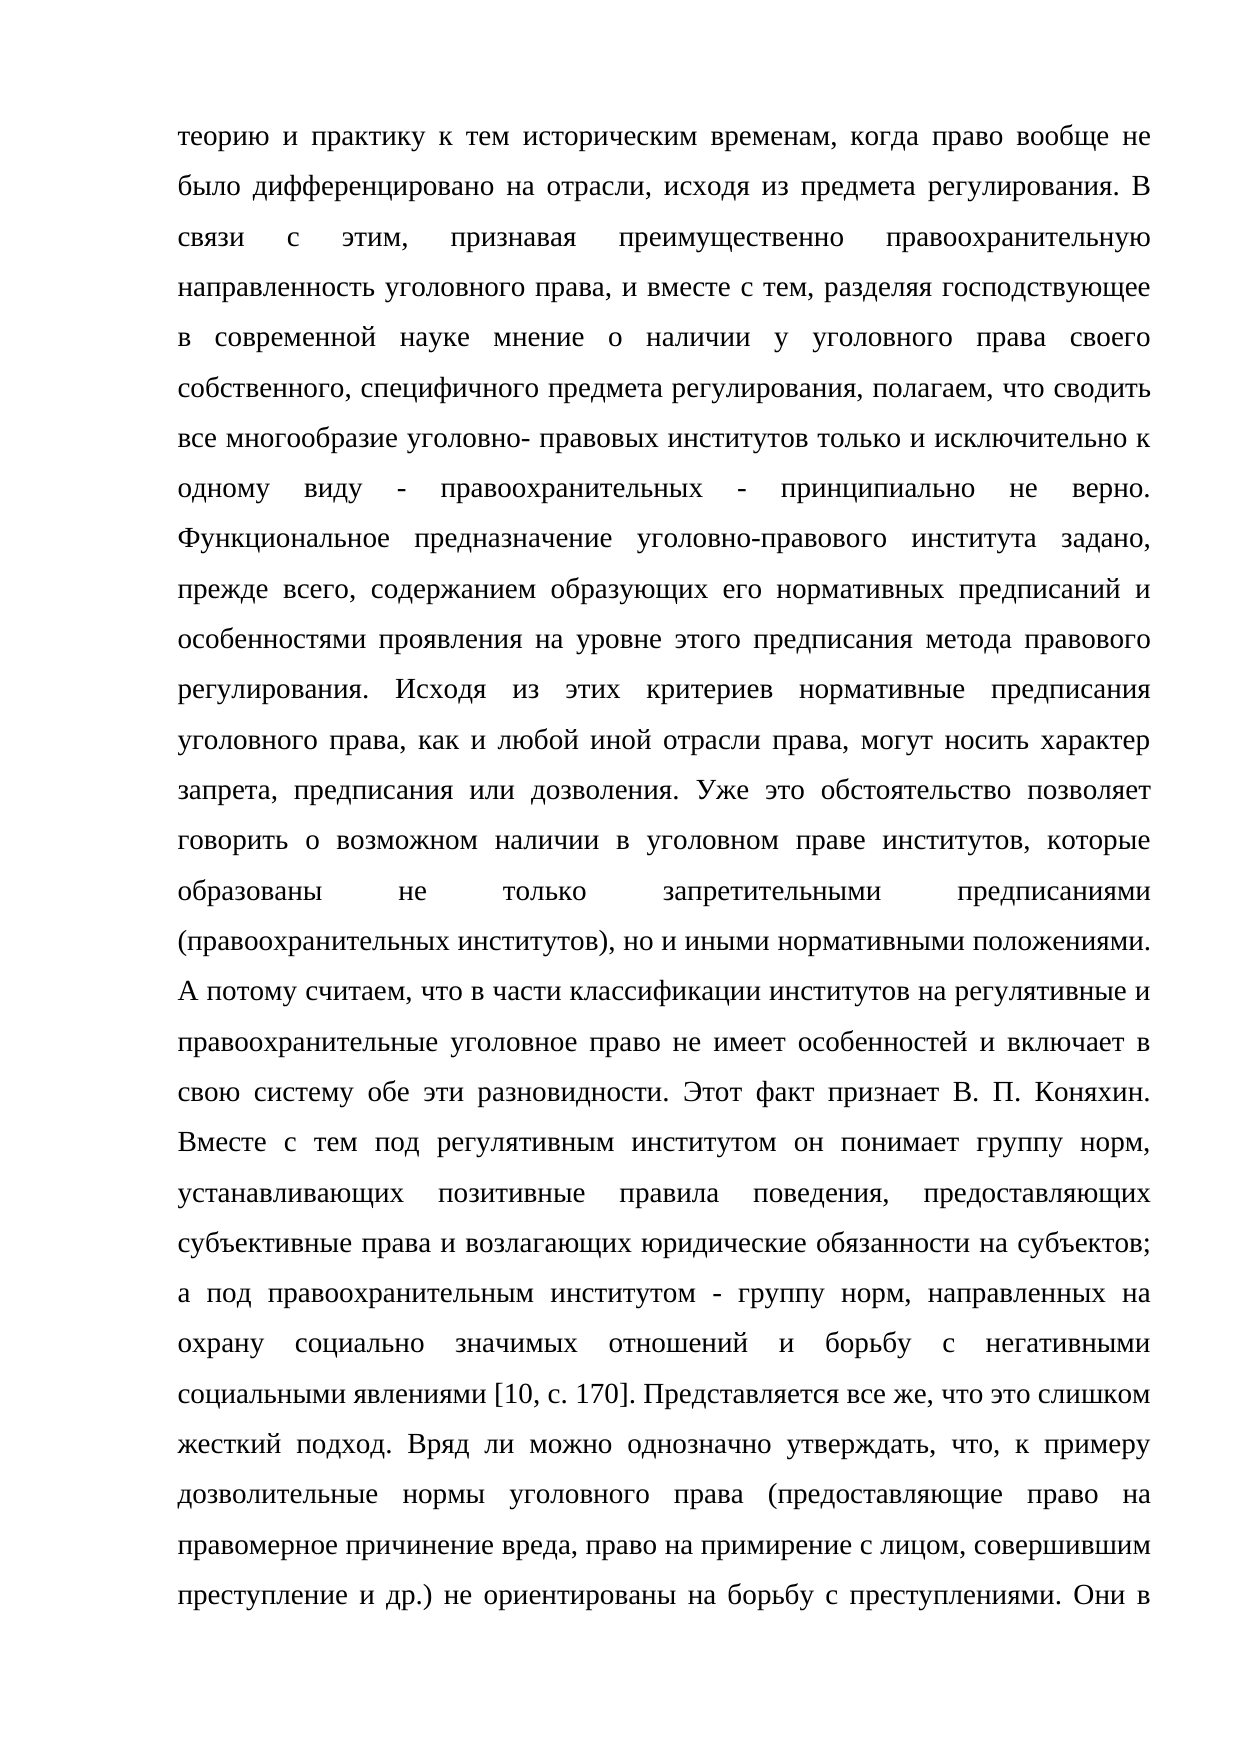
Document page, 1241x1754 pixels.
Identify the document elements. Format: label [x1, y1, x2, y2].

text [177, 118, 1152, 1611]
